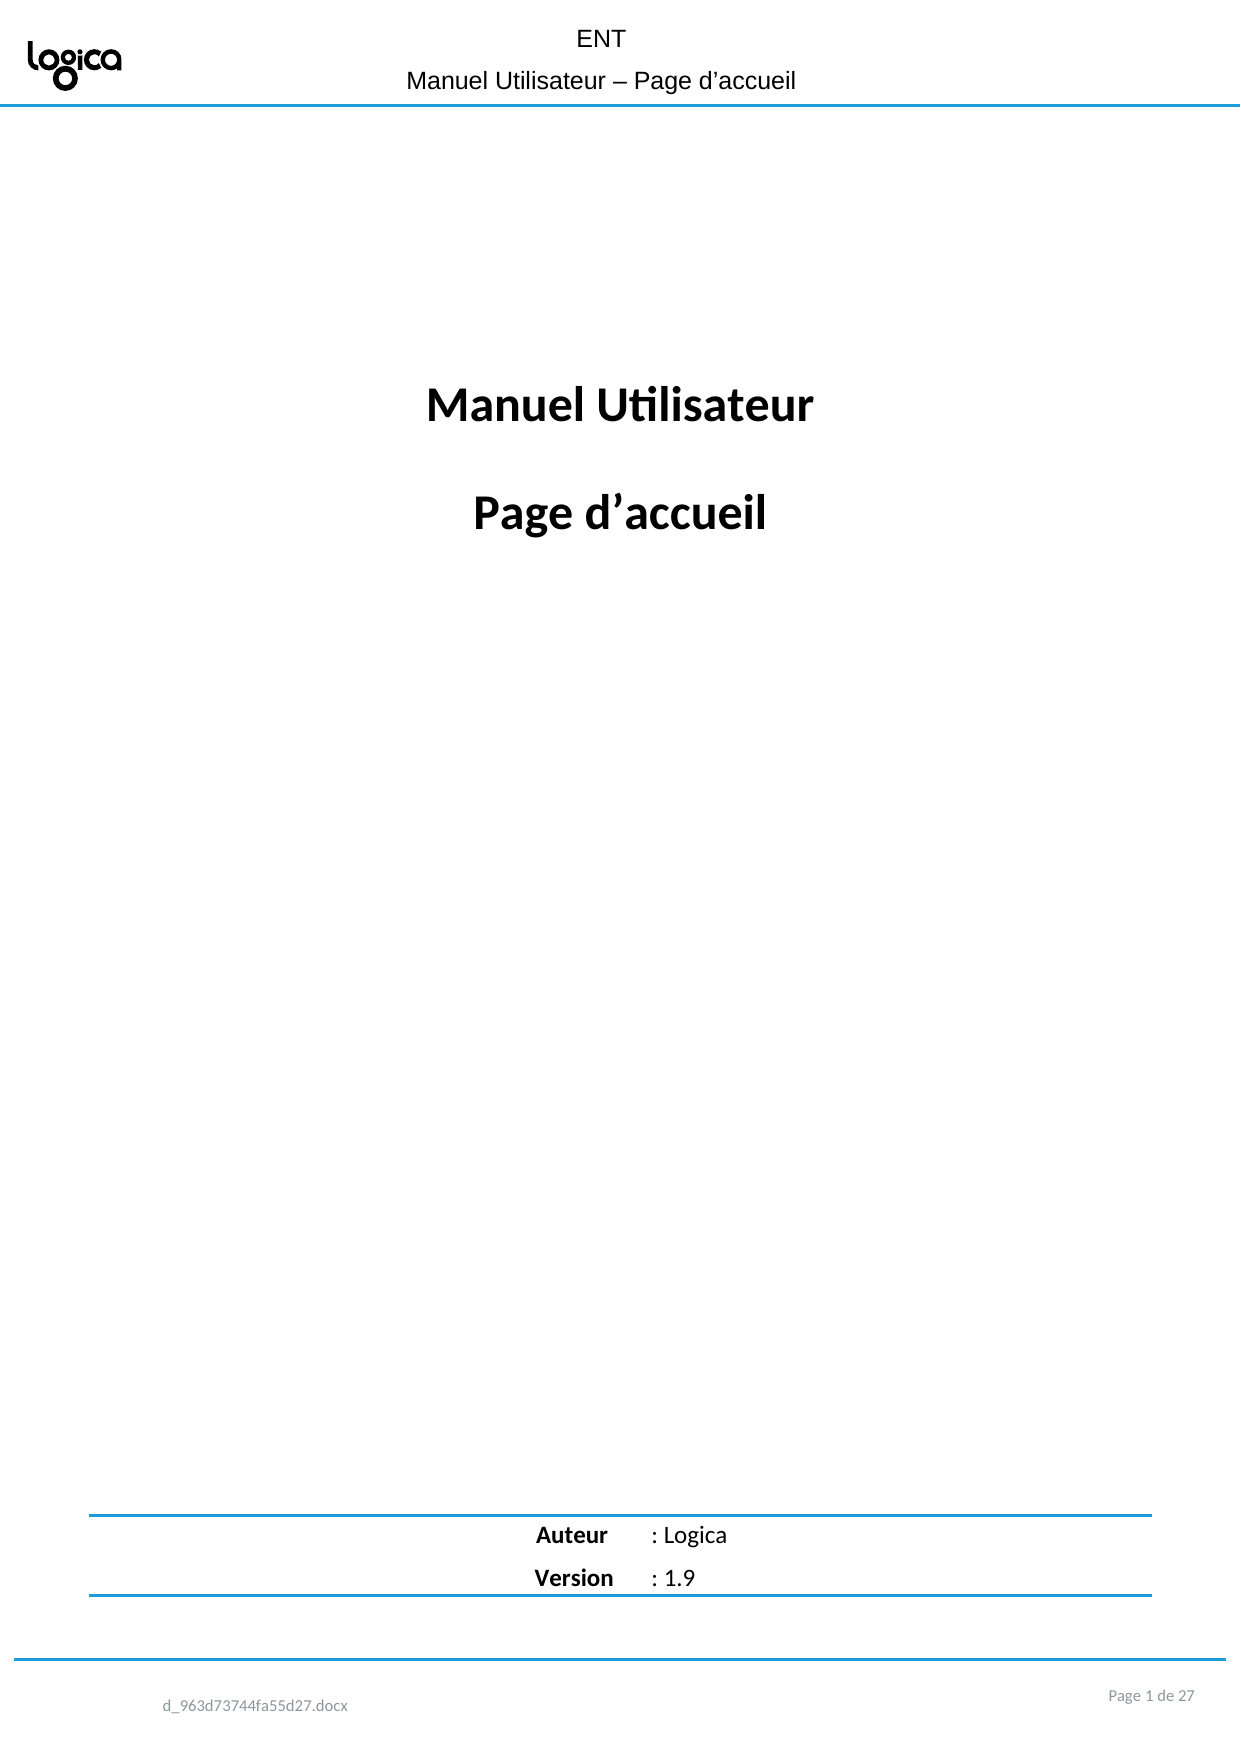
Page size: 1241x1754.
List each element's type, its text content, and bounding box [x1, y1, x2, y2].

text Manuel Utilisateur [89, 373, 1152, 434]
text Page d’accueil [89, 481, 1152, 542]
text Auteur : [89, 1517, 1152, 1549]
text Version : 1.9 [89, 1557, 1152, 1594]
